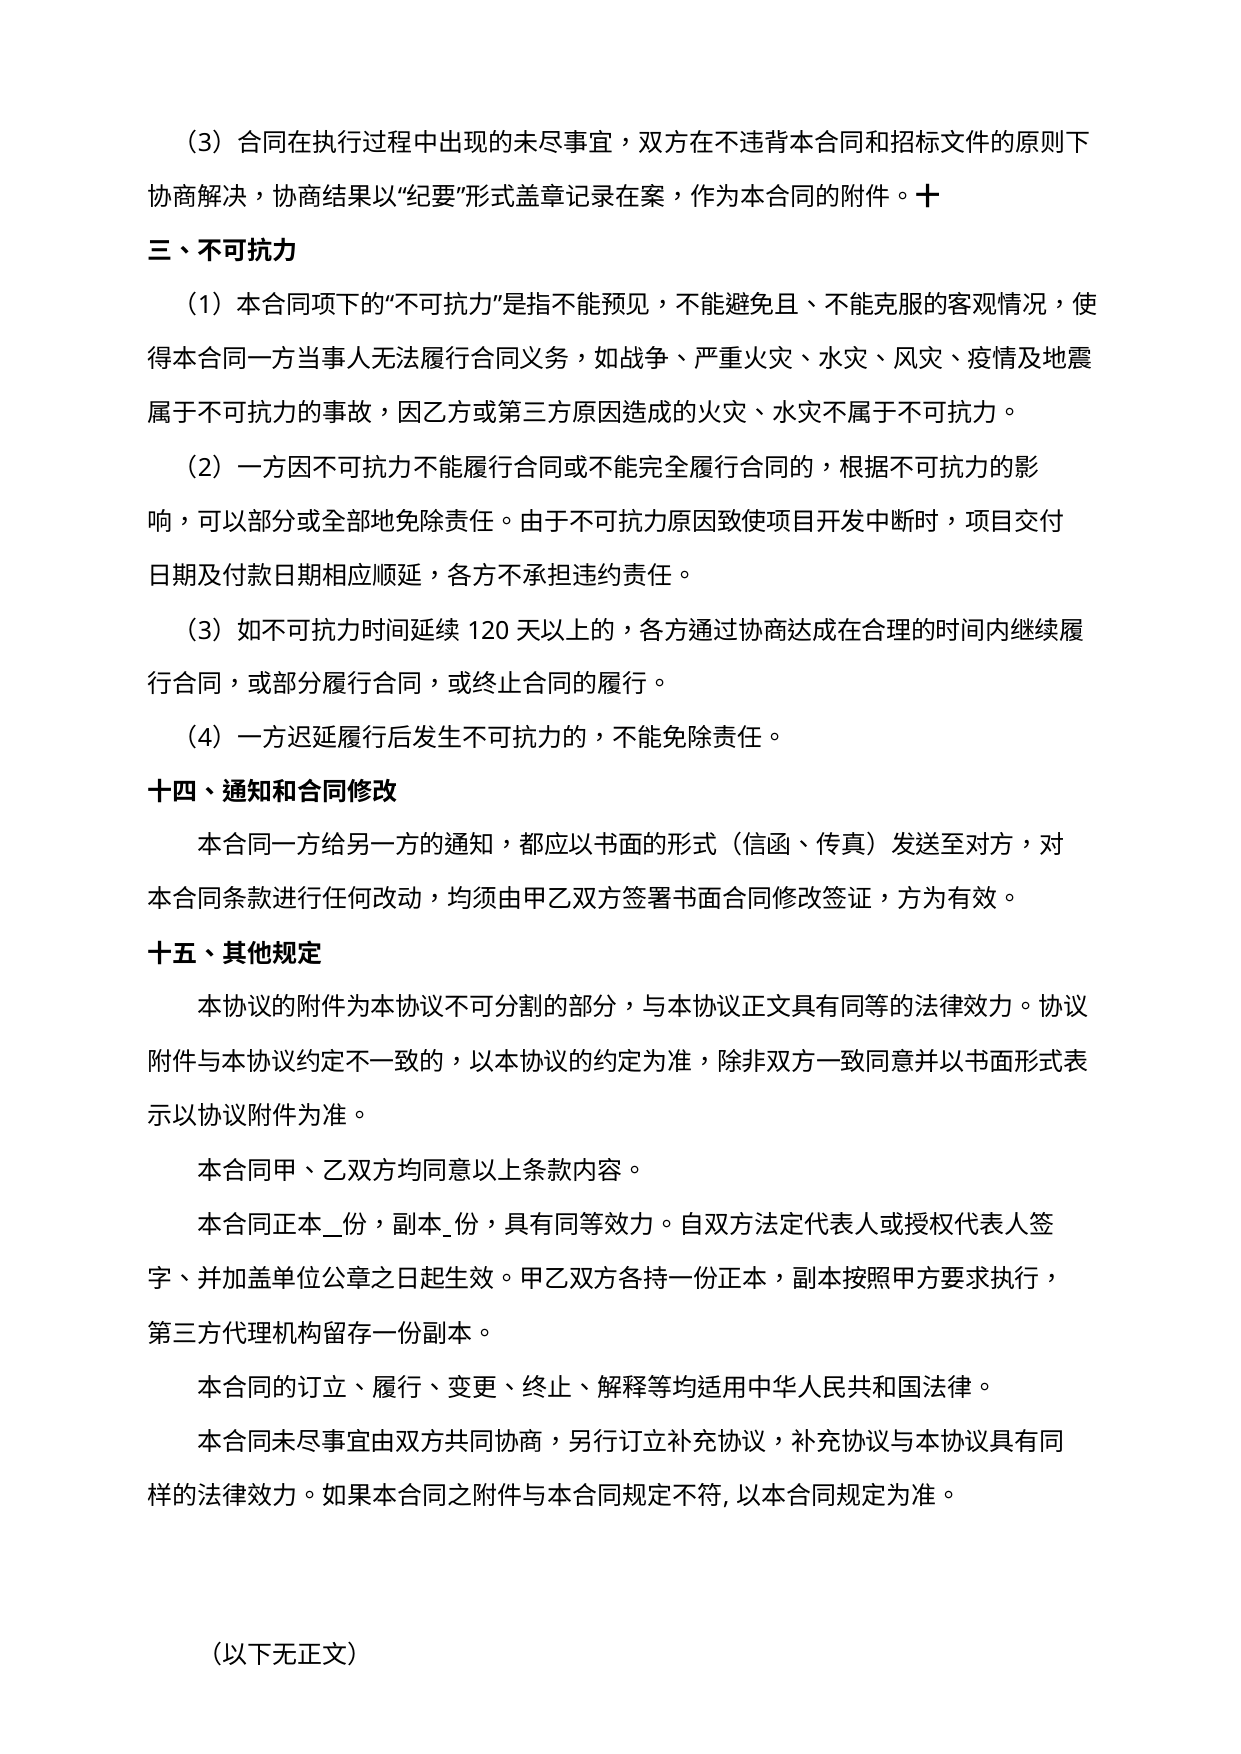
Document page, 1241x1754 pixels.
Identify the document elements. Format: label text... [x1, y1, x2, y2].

text （3）合同在执行过程中出现的未尽事宜，双方在不违背本合同和招标文件的原则下 [173, 125, 1240, 159]
text （1）本合同项下的“不可抗力”是指不能预见，不能避免且、不能克服的客观情况，使得本合同一方当事人无法履行合同义务，如战争、严重火灾、水灾、风灾、疫情及地震属于不可抗力的事故，因乙方或第三方原因造成的火灾、水灾不属于不可抗力。 [148, 287, 1101, 429]
text 本合同一方给另一方的通知，都应以书面的形式（信函、传真）发送至对方，对本合同条款进行任何改动，均须由甲乙双方签署书面合同修改签证，方为有效。 [148, 827, 1088, 915]
text 十四、通知和合同修改 [148, 773, 1240, 807]
text 行合同，或部分履行合同，或终止合同的履行。 [148, 666, 1240, 700]
text （3）如不可抗力时间延续 120 天以上的，各方通过协商达成在合理的时间内继续履 [173, 612, 1240, 647]
text 协商解决，协商结果以“纪要”形式盖章记录在案，作为本合同的附件。十三、不可抗力 [148, 178, 948, 266]
text 本协议的附件为本协议不可分割的部分，与本协议正文具有同等的法律效力。协议附件与本协议约定不一致的，以本协议的约定为准，除非双方一致同意并以书面形式表示以协议附件为准。 [148, 989, 1088, 1132]
text 本合同未尽事宜由双方共同协商，另行订立补充协议，补充协议与本协议具有同样的法律效力。如果本合同之附件与本合同规定不符, 以本合同规定为准。 [148, 1424, 1088, 1512]
text （2）一方因不可抗力不能履行合同或不能完全履行合同的，根据不可抗力的影响，可以部分或全部地免除责任。由于不可抗力原因致使项目开发中断时，项目交付日期及付款日期相应顺延，各方不承担违约责任。 [148, 450, 1088, 592]
text （以下无正文） [198, 1636, 1240, 1670]
text （4）一方迟延履行后发生不可抗力的，不能免除责任。 [173, 719, 1240, 754]
text 本合同甲、乙双方均同意以上条款内容。 [198, 1153, 1240, 1187]
text 十五、其他规定 [148, 936, 1240, 969]
text 本合同的订立、履行、变更、终止、解释等均适用中华人民共和国法律。 [198, 1370, 1240, 1404]
text 本合同正本 份，副本 份，具有同等效力。自双方法定代表人或授权代表人签字、并加盖单位公章之日起生效。甲乙双方各持一份正本，副本按照甲方要求执行，第三方代理机构留存一份副本。 [148, 1206, 1088, 1349]
